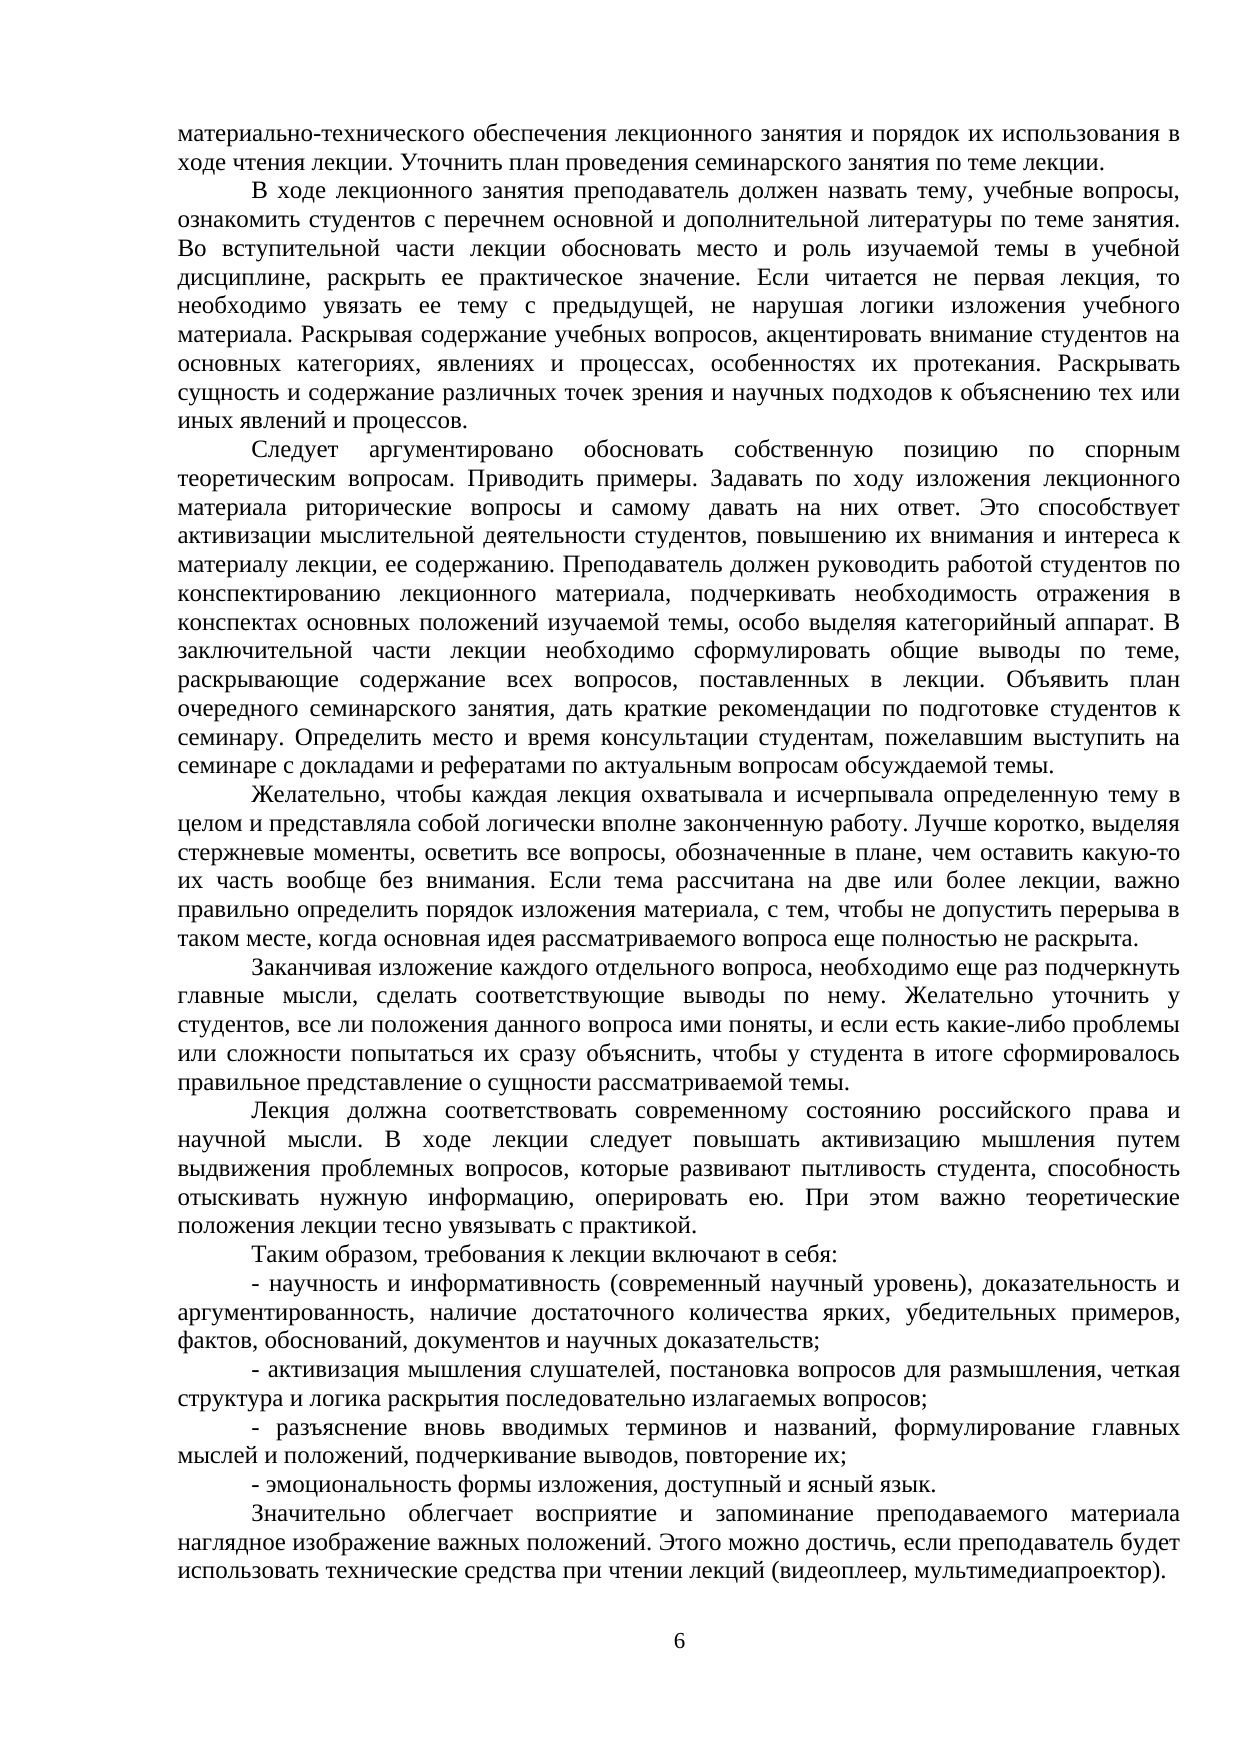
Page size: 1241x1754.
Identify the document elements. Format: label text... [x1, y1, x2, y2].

text Желательно, чтобы каждая лекция охватывала и исчерпывала определенную тему в целом и представляла собой логически вполне законченную работу. Лучше коротко, выделяя стержневые моменты, осветить все вопросы, обозначенные в плане, чем оставить какую-то их часть вообще без внимания. Если тема рассчитана на две или более лекции, важно правильно определить порядок изложения материала, с тем, чтобы не допустить перерыва в таком месте, когда основная идея рассматриваемого вопроса еще полностью не раскрыта. [177, 779, 1181, 952]
text Таким образом, требования к лекции включают в себя: [177, 1239, 1181, 1268]
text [177, 118, 1181, 176]
text - разъяснение вновь вводимых терминов и названий, формулирование главных мыслей и положений, подчеркивание выводов, повторение их; [177, 1412, 1181, 1469]
text Заканчивая изложение каждого отдельного вопроса, необходимо еще раз подчеркнуть главные мысли, сделать соответствующие выводы по нему. Желательно уточнить у студентов, все ли положения данного вопроса ими поняты, и если есть какие-либо проблемы или сложности попытаться их сразу объяснить, чтобы у студента в итоге сформировалось правильное представление о сущности рассматриваемой темы. [177, 952, 1181, 1096]
text Лекция должна соответствовать современному состоянию российского права и научной мысли. В ходе лекции следует повышать активизацию мышления путем выдвижения проблемных вопросов, которые развивают пытливость студента, способность отыскивать нужную информацию, оперировать ею. При этом важно теоретические положения лекции тесно увязывать с практикой. [177, 1096, 1181, 1239]
text В ходе лекционного занятия преподаватель должен назвать тему, учебные вопросы, ознакомить студентов с перечнем основной и дополнительной литературы по теме занятия. Во вступительной части лекции обосновать место и роль изучаемой темы в учебной дисциплине, раскрыть ее практическое значение. Если читается не первая лекция, то необходимо увязать ее тему с предыдущей, не нарушая логики изложения учебного материала. Раскрывая содержание учебных вопросов, акцентировать внимание студентов на основных категориях, явлениях и процессах, особенностях их протекания. Раскрывать сущность и содержание различных точек зрения и научных подходов к объяснению тех или иных явлений и процессов. [177, 176, 1181, 434]
text - научность и информативность (современный научный уровень), доказательность и аргументированность, наличие достаточного количества ярких, убедительных примеров, фактов, обоснований, документов и научных доказательств; [177, 1268, 1181, 1354]
text - эмоциональность формы изложения, доступный и ясный язык. [177, 1469, 1181, 1498]
text Значительно облегчает восприятие и запоминание преподаваемого материала наглядное изображение важных положений. Этого можно достичь, если преподаватель будет использовать технические средства при чтении лекций (видеоплеер, мультимедиапроектор). [177, 1498, 1181, 1584]
text - активизация мышления слушателей, постановка вопросов для размышления, четкая структура и логика раскрытия последовательно излагаемых вопросов; [177, 1354, 1181, 1412]
text Следует аргументировано обосновать собственную позицию по спорным теоретическим вопросам. Приводить примеры. Задавать по ходу изложения лекционного материала риторические вопросы и самому давать на них ответ. Это способствует активизации мыслительной деятельности студентов, повышению их внимания и интереса к материалу лекции, ее содержанию. Преподаватель должен руководить работой студентов по конспектированию лекционного материала, подчеркивать необходимость отражения в конспектах основных положений изучаемой темы, особо выделяя категорийный аппарат. В заключительной части лекции необходимо сформулировать общие выводы по теме, раскрывающие содержание всех вопросов, поставленных в лекции. Объявить план очередного семинарского занятия, дать краткие рекомендации по подготовке студентов к семинару. Определить место и время консультации студентам, пожелавшим выступить на семинаре с докладами и рефератами по актуальным вопросам обсуждаемой темы. [177, 434, 1181, 779]
